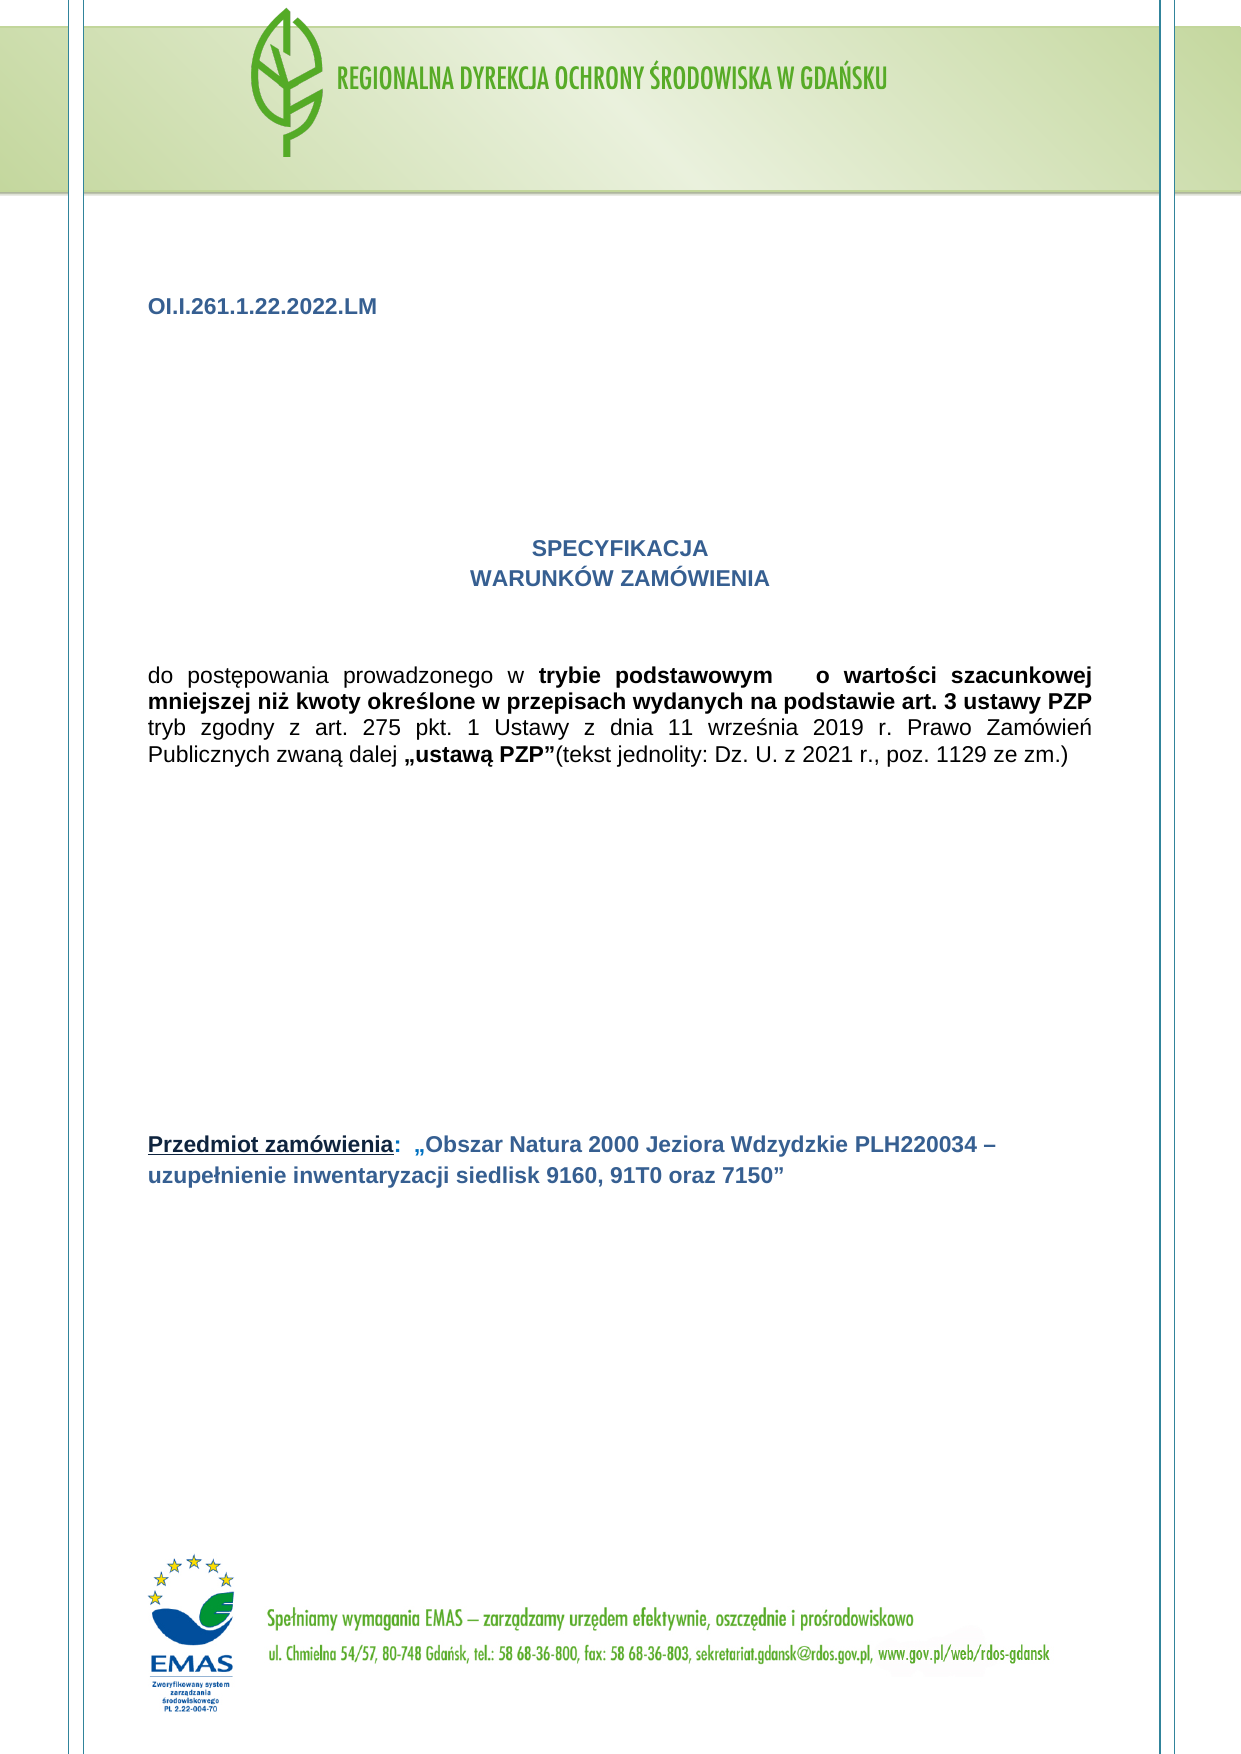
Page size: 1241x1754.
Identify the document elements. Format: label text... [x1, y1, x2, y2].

text OI.I.261.1.22.2022.LM [148, 293, 1093, 319]
text SPECYFIKACJA [148, 535, 1093, 561]
text do postępowania prowadzonego w trybie podstawowym o wartości szacunkowej mniejszej niż kwoty określone w przepisach wydanych na podstawie art. 3 ustawy PZP tryb zgodny z art. 275 pkt. 1 Ustawy z dnia 11 września 2019 r. Prawo Zamówień Publicznych zwaną dalej „ustawą PZP”(tekst jednolity: Dz. U. z 2021 r., poz. 1129 ze zm.) [148, 662, 1093, 767]
text Przedmiot zamówienia: „Obszar Natura 2000 Jeziora Wdzydzkie PLH220034 – uzupełnienie inwentaryzacji siedlisk 9160, 91T0 oraz 7150” [148, 1131, 1093, 1188]
picture [147, 1553, 1091, 1714]
picture [247, 7, 1053, 157]
text WARUNKÓW ZAMÓWIENIA [148, 565, 1093, 591]
